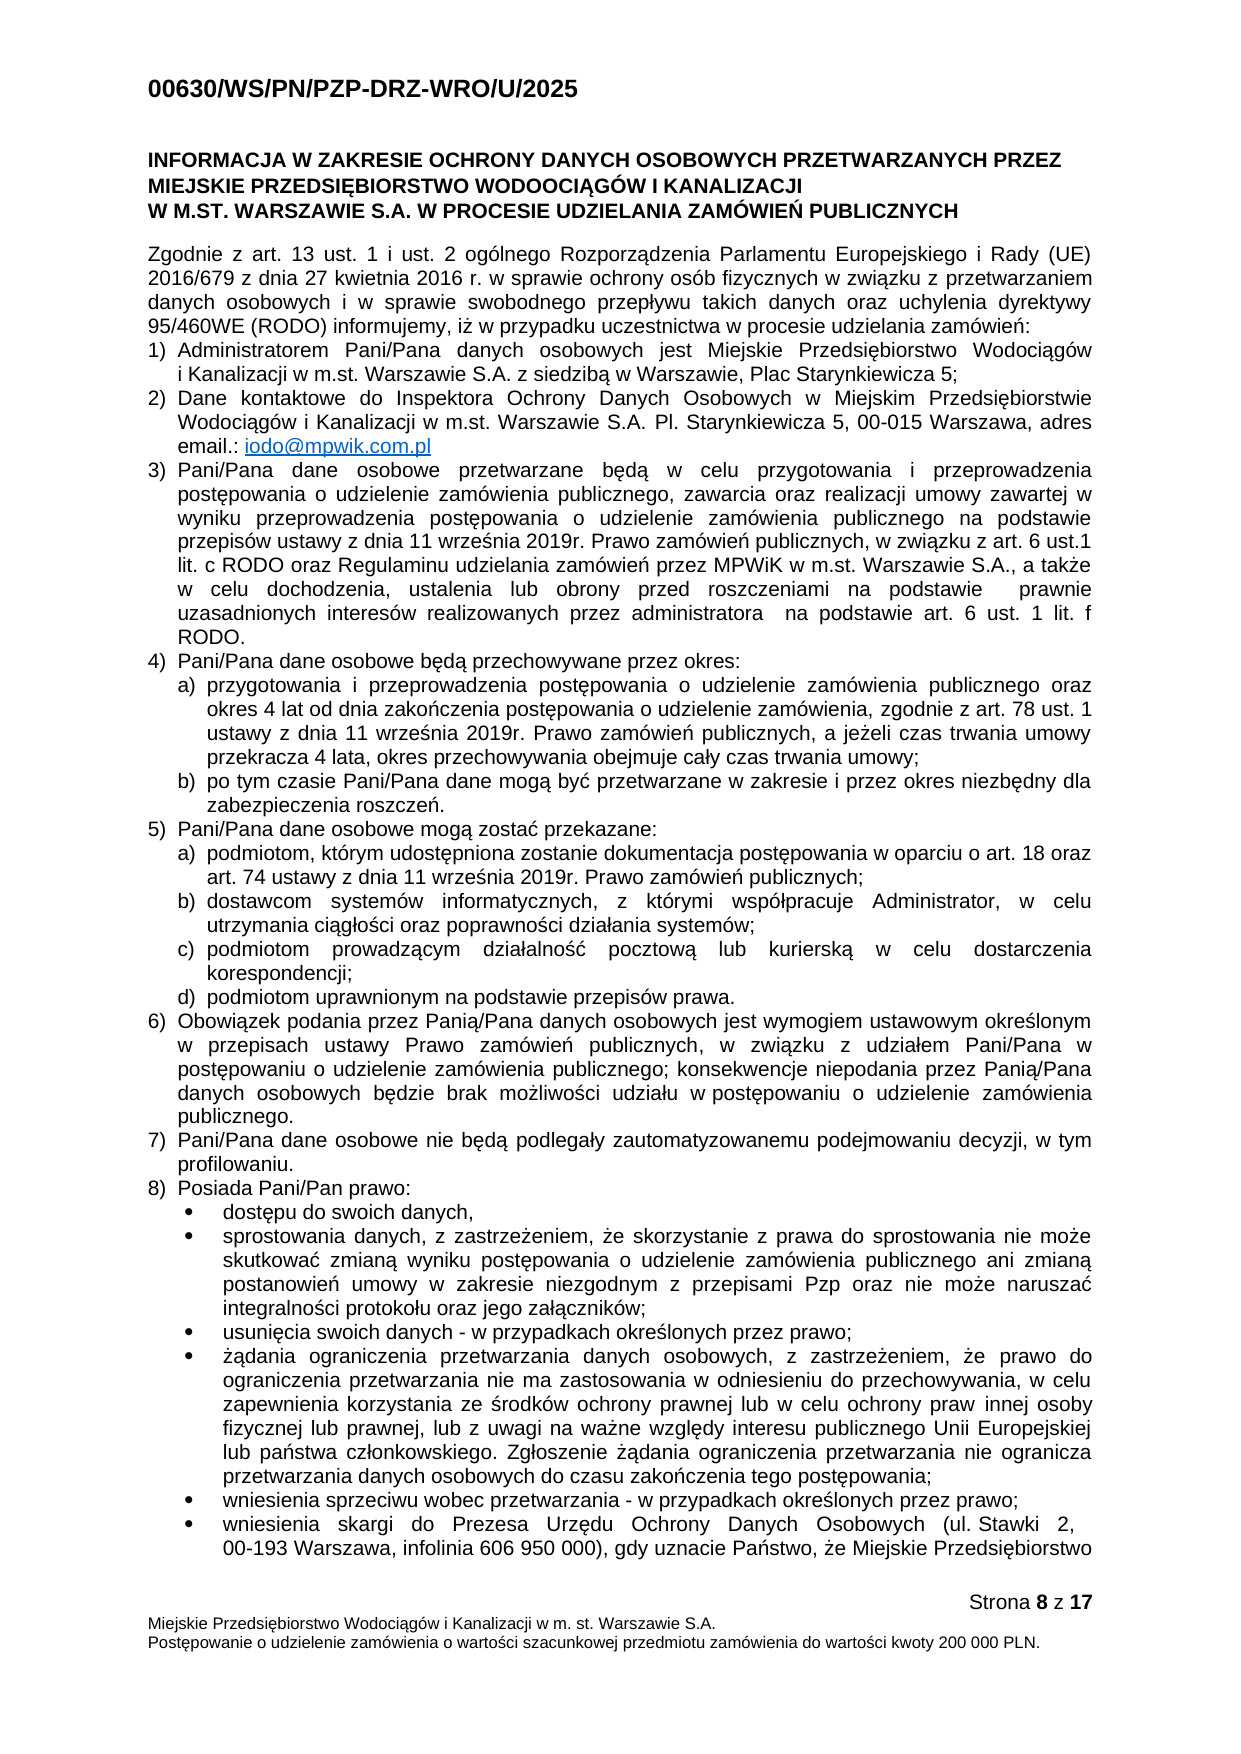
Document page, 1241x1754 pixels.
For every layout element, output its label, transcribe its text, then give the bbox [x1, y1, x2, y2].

list dostawcom systemów informatycznych, z którymi współpracuje Administrator, w celu utrzymania ciągłości oraz poprawności działania systemów; [177, 889, 1093, 937]
list po tym czasie Pani/Pana dane mogą być przetwarzane w zakresie i przez okres niezbędny dla zabezpieczenia roszczeń. [177, 769, 1093, 817]
list Pani/Pana dane osobowe nie będą podlegały zautomatyzowanemu podejmowaniu decyzji, w tym profilowaniu. [148, 1128, 1093, 1176]
list sprostowania danych, z zastrzeżeniem, że skorzystanie z prawa do sprostowania nie może skutkować zmianą wyniku postępowania o udzielenie zamówienia publicznego ani zmianą postanowień umowy w zakresie niezgodnym z przepisami Pzp oraz nie może naruszać integralności protokołu oraz jego załączników; [185, 1224, 1093, 1320]
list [185, 1512, 1093, 1560]
list podmiotom prowadzącym działalność pocztową lub kurierską w celu dostarczenia korespondencji; [177, 937, 1093, 984]
list Posiada Pani/Pan prawo: [148, 1176, 1093, 1200]
list Obowiązek podania przez Panią/Pana danych osobowych jest wymogiem ustawowym określonym w przepisach ustawy Prawo zamówień publicznych, w związku z udziałem Pani/Pana w postępowaniu o udzielenie zamówienia publicznego; konsekwencje niepodania przez Panią/Pana danych osobowych będzie brak możliwości udziału w postępowaniu o udzielenie zamówienia publicznego. [148, 1008, 1093, 1128]
list przygotowania i przeprowadzenia postępowania o udzielenie zamówienia publicznego oraz okres 4 lat od dnia zakończenia postępowania o udzielenie zamówienia, zgodnie z art. 78 ust. 1 ustawy z dnia 11 września 2019r. Prawo zamówień publicznych, a jeżeli czas trwania umowy przekracza 4 lata, okres przechowywania obejmuje cały czas trwania umowy; [177, 673, 1093, 769]
list podmiotom, którym udostępniona zostanie dokumentacja postępowania w oparciu o art. 18 oraz art. 74 ustawy z dnia 11 września 2019r. Prawo zamówień publicznych; [177, 841, 1093, 889]
list dostępu do swoich danych, [185, 1200, 1093, 1224]
list żądania ograniczenia przetwarzania danych osobowych, z zastrzeżeniem, że prawo do ograniczenia przetwarzania nie ma zastosowania w odniesieniu do przechowywania, w celu zapewnienia korzystania ze środków ochrony prawnej lub w celu ochrony praw innej osoby fizycznej lub prawnej, lub z uwagi na ważne względy interesu publicznego Unii Europejskiej lub państwa członkowskiego. Zgłoszenie żądania ograniczenia przetwarzania nie ogranicza przetwarzania danych osobowych do czasu zakończenia tego postępowania; [185, 1344, 1093, 1488]
list usunięcia swoich danych - w przypadkach określonych przez prawo; [185, 1320, 1093, 1344]
text Zgodnie z art. 13 ust. 1 i ust. 2 ogólnego Rozporządzenia Parlamentu Europejskiego i Rady (UE) 2016/679 z dnia 27 kwietnia 2016 r. w sprawie ochrony osób fizycznych w związku z przetwarzaniem danych osobowych i w sprawie swobodnego przepływu takich danych oraz uchylenia dyrektywy 95/460WE (RODO) informujemy, iż w przypadku uczestnictwa w procesie udzielania zamówień: [148, 242, 1093, 338]
list Pani/Pana dane osobowe przetwarzane będą w celu przygotowania i przeprowadzenia postępowania o udzielenie zamówienia publicznego, zawarcia oraz realizacji umowy zawartej w wyniku przeprowadzenia postępowania o udzielenie zamówienia publicznego na podstawie przepisów ustawy z dnia 11 września 2019r. Prawo zamówień publicznych, w związku z art. 6 ust.1 lit. c RODO oraz Regulaminu udzielania zamówień przez MPWiK w m.st. Warszawie S.A., a także w celu dochodzenia, ustalenia lub obrony przed roszczeniami na podstawie prawnie uzasadnionych interesów realizowanych przez administratora na podstawie art. 6 ust. 1 lit. f RODO. [148, 457, 1093, 649]
text INFORMACJA W ZAKRESIE OCHRONY DANYCH OSOBOWYCH PRZETWARZANYCH PRZEZ MIEJSKIE PRZEDSIĘBIORSTWO WODOOCIĄGÓW I KANALIZACJI W M.ST. WARSZAWIE S.A. W PROCESIE UDZIELANIA ZAMÓWIEŃ PUBLICZNYCH [148, 148, 1093, 223]
list Pani/Pana dane osobowe mogą zostać przekazane: [148, 817, 1093, 841]
list podmiotom uprawnionym na podstawie przepisów prawa. [177, 984, 1093, 1008]
list Administratorem Pani/Pana danych osobowych jest Miejskie Przedsiębiorstwo Wodociągów i Kanalizacji w m.st. Warszawie S.A. z siedzibą w Warszawie, Plac Starynkiewicza 5; [148, 338, 1093, 386]
list Pani/Pana dane osobowe będą przechowywane przez okres: [148, 649, 1093, 673]
list Dane kontaktowe do Inspektora Ochrony Danych Osobowych w Miejskim Przedsiębiorstwie Wodociągów i Kanalizacji w m.st. Warszawie S.A. Pl. Starynkiewicza 5, 00-015 Warszawa, adres email.: iodo@mpwik.com.pl [148, 386, 1093, 457]
list wniesienia sprzeciwu wobec przetwarzania - w przypadkach określonych przez prawo; [185, 1488, 1093, 1512]
